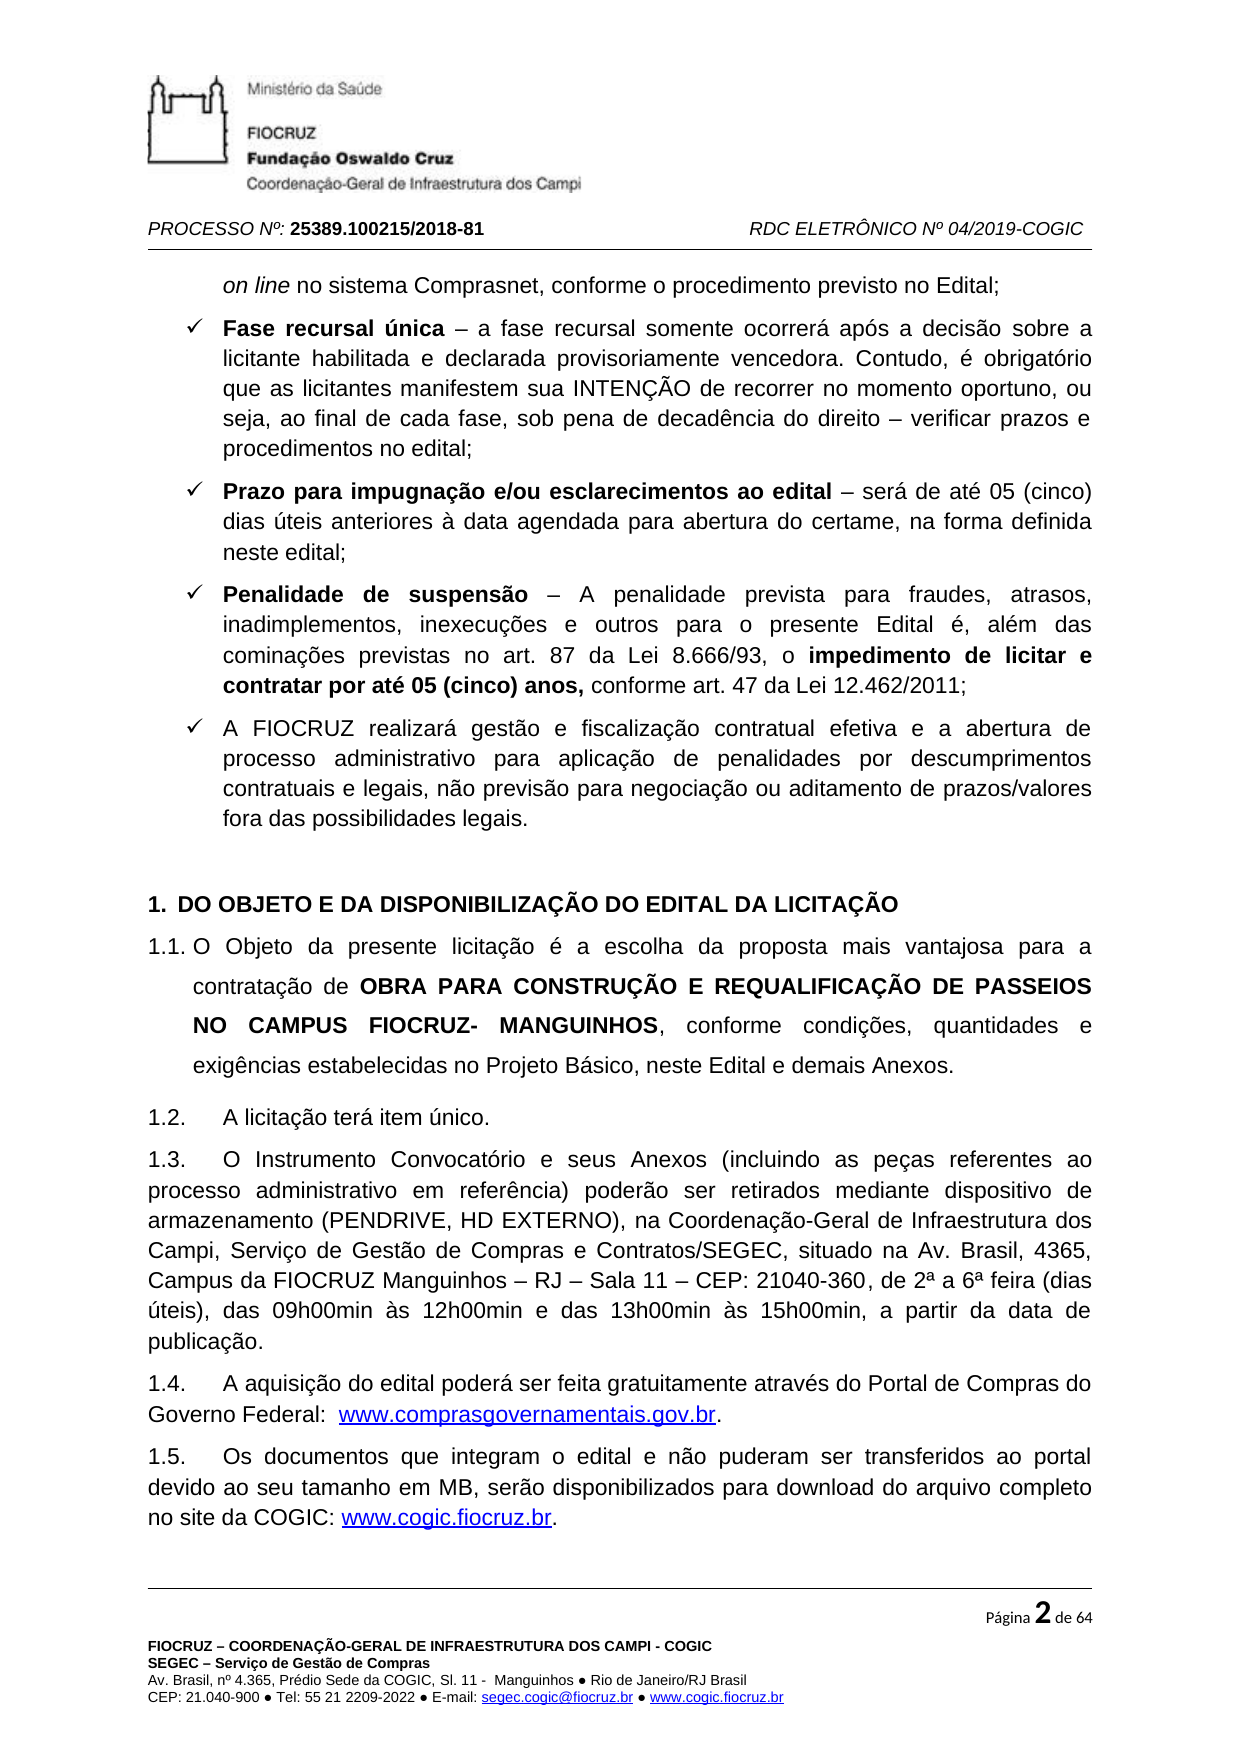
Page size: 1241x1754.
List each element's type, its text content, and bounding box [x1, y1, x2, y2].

picture [147, 75, 582, 193]
list Fase recursal única – a fase recursal somente ocorrerá após a decisão sobre a licitante habilitada e declarada provisoriamente vencedora. Contudo, é obrigatório que as licitantes manifestem sua INTENÇÃO de recorrer no momento oportuno, ou seja, ao final de cada fase, sob pena de decadência do direito – verificar prazos e procedimentos no edital; [185, 314, 1092, 462]
list Penalidade de suspensão – A penalidade prevista para fraudes, atrasos, inadimplementos, inexecuções e outros para o presente Edital é, além das cominações previstas no art. 87 da Lei 8.666/93, o impedimento de licitar e contratar por até 05 (cinco) anos, conforme art. 47 da Lei 12.462/2011; [185, 581, 1092, 698]
list Os documentos que integram o edital e não puderam ser transferidos ao portal devido ao seu tamanho em MB, serão disponibilizados para download do arquivo completo no site da COGIC: www.cogic.fiocruz.br. [148, 1443, 1092, 1530]
list O Instrumento Convocatório e seus Anexos (incluindo as peças referentes ao processo administrativo em referência) poderão ser retirados mediante dispositivo de armazenamento (PENDRIVE, HD EXTERNO), na Coordenação-Geral de Infraestrutura dos Campi, Serviço de Gestão de Compras e Contratos/SEGEC, situado na Av. Brasil, 4365, Campus da FIOCRUZ Manguinhos – RJ – Sala 11 – CEP: 21040-360, de 2ª a 6ª feira (dias úteis), das 09h00min às 12h00min e das 13h00min às 15h00min, a partir da data de publicação. [148, 1146, 1092, 1354]
list Prazo para impugnação e/ou esclarecimentos ao edital – será de até 05 (cinco) dias úteis anteriores à data agendada para abertura do certame, na forma definida neste edital; [185, 478, 1092, 565]
list DO OBJETO E DA DISPONIBILIZAÇÃO DO EDITAL DA LICITAÇÃO [148, 891, 1092, 917]
list O Objeto da presente licitação é a escolha da proposta mais vantajosa para a contratação de OBRA PARA CONSTRUÇÃO E REQUALIFICAÇÃO DE PASSEIOS NO CAMPUS FIOCRUZ- MANGUINHOS, conforme condições, quantidades e exigências estabelecidas no Projeto Básico, neste Edital e demais Anexos. [148, 933, 1092, 1078]
list A licitação terá item único. [148, 1104, 1092, 1130]
list A FIOCRUZ realizará gestão e fiscalização contratual efetiva e a abertura de processo administrativo para aplicação de penalidades por descumprimentos contratuais e legais, não previsão para negociação ou aditamento de prazos/valores fora das possibilidades legais. [185, 714, 1092, 832]
list A aquisição do edital poderá ser feita gratuitamente através do Portal de Compras do Governo Federal: www.comprasgovernamentais.gov.br. [148, 1370, 1092, 1427]
